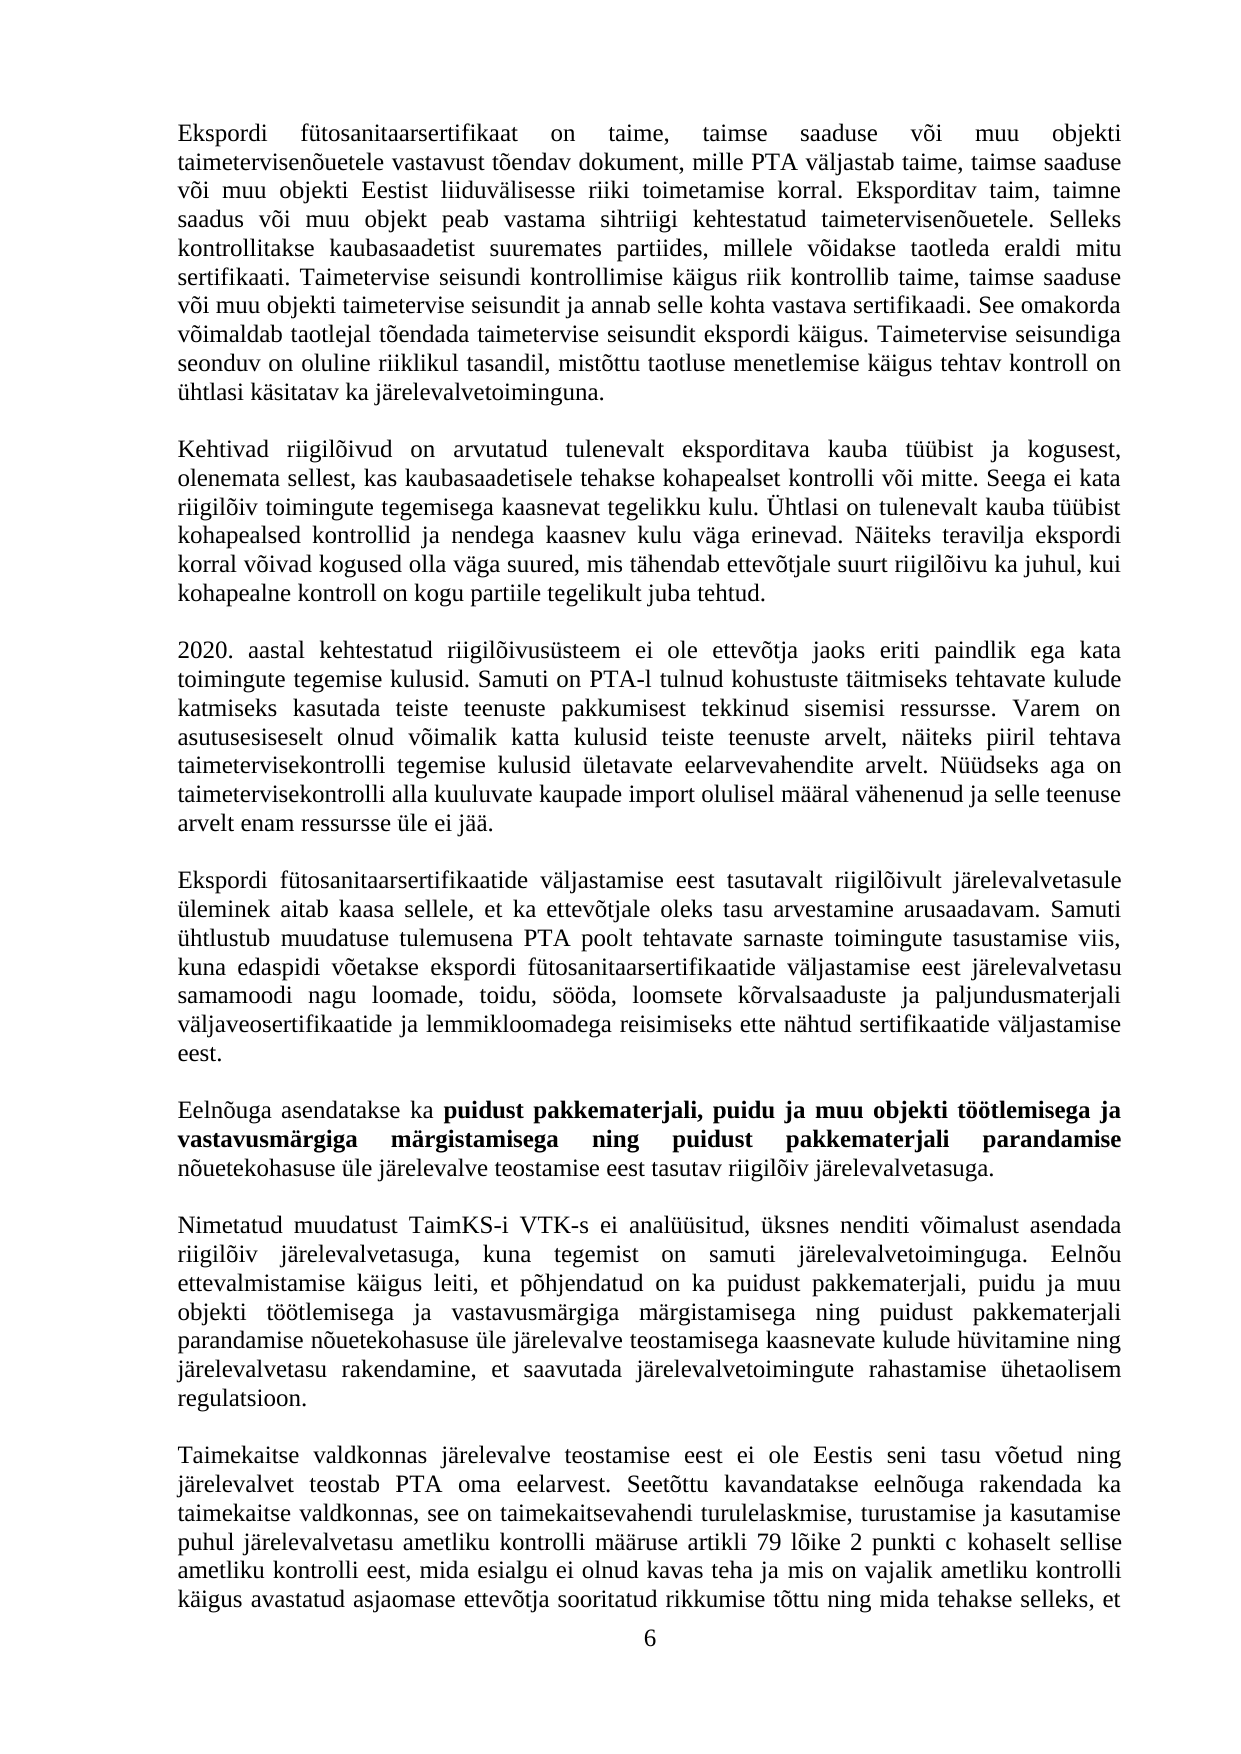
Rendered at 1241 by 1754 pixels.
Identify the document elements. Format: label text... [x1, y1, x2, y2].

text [177, 1441, 1122, 1613]
text Eelnõuga asendatakse ka puidust pakkematerjali, puidu ja muu objekti töötlemisega ja vastavusmärgiga märgistamisega ning puidust pakkematerjali parandamise nõuetekohasuse üle järelevalve teostamise eest tasutav riigilõiv järelevalvetasuga. [177, 1096, 1122, 1182]
text Kehtivad riigilõivud on arvutatud tulenevalt eksporditava kauba tüübist ja kogusest, olenemata sellest, kas kaubasaadetisele tehakse kohapealset kontrolli või mitte. Seega ei kata riigilõiv toimingute tegemisega kaasnevat tegelikku kulu. Ühtlasi on tulenevalt kauba tüübist kohapealsed kontrollid ja nendega kaasnev kulu väga erinevad. Näiteks teravilja ekspordi korral võivad kogused olla väga suured, mis tähendab ettevõtjale suurt riigilõivu ka juhul, kui kohapealne kontroll on kogu partiile tegelikult juba tehtud. [177, 434, 1122, 607]
text 2020. aastal kehtestatud riigilõivusüsteem ei ole ettevõtja jaoks eriti paindlik ega kata toimingute tegemise kulusid. Samuti on PTA-l tulnud kohustuste täitmiseks tehtavate kulude katmiseks kasutada teiste teenuste pakkumisest tekkinud sisemisi ressursse. Varem on asutusesiseselt olnud võimalik katta kulusid teiste teenuste arvelt, näiteks piiril tehtava taimetervisekontrolli tegemise kulusid ületavate eelarvevahendite arvelt. Nüüdseks aga on taimetervisekontrolli alla kuuluvate kaupade import olulisel määral vähenenud ja selle teenuse arvelt enam ressursse üle ei jää. [177, 636, 1122, 837]
text Nimetatud muudatust TaimKS-i VTK-s ei analüüsitud, üksnes nenditi võimalust asendada riigilõiv järelevalvetasuga, kuna tegemist on samuti järelevalvetoiminguga. Eelnõu ettevalmistamise käigus leiti, et põhjendatud on ka puidust pakkematerjali, puidu ja muu objekti töötlemisega ja vastavusmärgiga märgistamisega ning puidust pakkematerjali parandamise nõuetekohasuse üle järelevalve teostamisega kaasnevate kulude hüvitamine ning järelevalvetasu rakendamine, et saavutada järelevalvetoimingute rahastamise ühetaolisem regulatsioon. [177, 1211, 1122, 1412]
text Ekspordi fütosanitaarsertifikaatide väljastamise eest tasutavalt riigilõivult järelevalvetasule üleminek aitab kaasa sellele, et ka ettevõtjale oleks tasu arvestamine arusaadavam. Samuti ühtlustub muudatuse tulemusena PTA poolt tehtavate sarnaste toimingute tasustamise viis, kuna edaspidi võetakse ekspordi fütosanitaarsertifikaatide väljastamise eest järelevalvetasu samamoodi nagu loomade, toidu, sööda, loomsete kõrvalsaaduste ja paljundusmaterjali väljaveosertifikaatide ja lemmikloomadega reisimiseks ette nähtud sertifikaatide väljastamise eest. [177, 866, 1122, 1067]
text Ekspordi fütosanitaarsertifikaat on taime, taimse saaduse või muu objekti taimetervisenõuetele vastavust tõendav dokument, mille PTA väljastab taime, taimse saaduse või muu objekti Eestist liiduvälisesse riiki toimetamise korral. Eksporditav taim, taimne saadus või muu objekt peab vastama sihtriigi kehtestatud taimetervisenõuetele. Selleks kontrollitakse kaubasaadetist suuremates partiides, millele võidakse taotleda eraldi mitu sertifikaati. Taimetervise seisundi kontrollimise käigus riik kontrollib taime, taimse saaduse või muu objekti taimetervise seisundit ja annab selle kohta vastava sertifikaadi. See omakorda võimaldab taotlejal tõendada taimetervise seisundit ekspordi käigus. Taimetervise seisundiga seonduv on oluline riiklikul tasandil, mistõttu taotluse menetlemise käigus tehtav kontroll on ühtlasi käsitatav ka järelevalvetoiminguna. [177, 118, 1122, 406]
